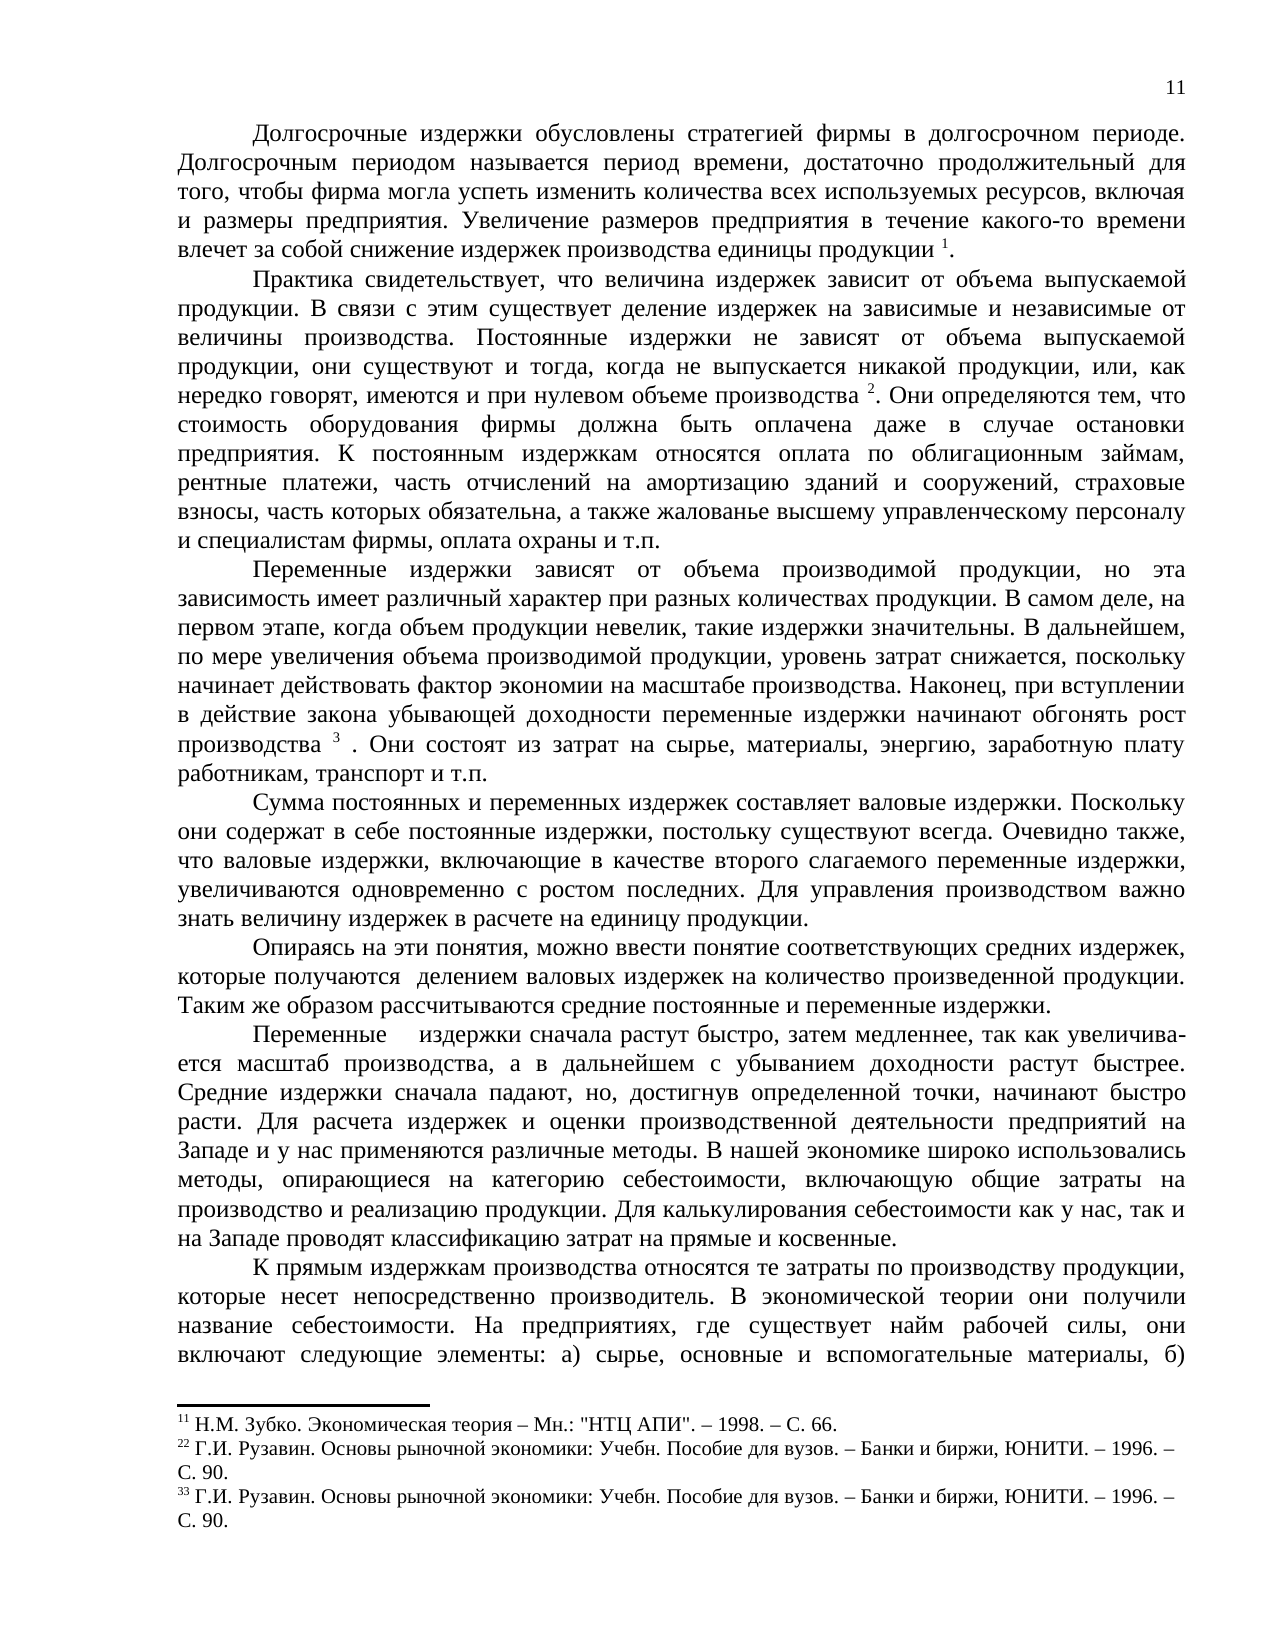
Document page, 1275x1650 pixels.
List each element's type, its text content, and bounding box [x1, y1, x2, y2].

text Опираясь на эти понятия, можно ввести понятие соответствующих средних издержек, которые получаются делением валовых издержек на количество произведенной продукции. Таким же образом рассчитываются средние постоянные и переменные издержки. [177, 932, 1186, 1019]
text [177, 1252, 1186, 1368]
text Переменные издержки зависят от объема производимой продукции, но эта зависимость имеет различный характер при разных количествах продукции. В самом деле, на первом этапе, когда объем продукции невелик, такие издержки значительны. В дальнейшем, по мере увеличения объема производимой продукции, уровень затрат снижается, поскольку начинает действовать фактор экономии на масштабе производства. Наконец, при вступлении в действие закона убывающей доходности переменные издержки начинают обгонять рост производства 3 . Они состоят из затрат на сырье, материалы, энергию, заработную плату работникам, транспорт и т.п. [177, 554, 1186, 787]
text Долгосрочные издержки обусловлены стратегией фирмы в долгосрочном периоде. Долгосрочным периодом называется период времени, достаточно продолжительный для того, чтобы фирма могла успеть изменить количества всех используемых ресурсов, включая и размеры предприятия. Увеличение размеров предприятия в течение какого-то времени влечет за собой снижение издержек производства единицы продукции 1. [177, 118, 1186, 263]
text Переменные издержки сначала растут быстро, затем медленнее, так как увеличивается масштаб производства, а в дальнейшем с убыванием доходности растут быстрее. Средние издержки сначала падают, но, достигнув определенной точки, начинают быстро расти. Для расчета издержек и оценки производственной деятельности предприятий на Западе и у нас применяются различные методы. В нашей экономике широко использовались методы, опирающиеся на категорию себестоимости, включающую общие затраты на производство и реализацию продукции. Для калькулирования себестоимости как у нас, так и на Западе проводят классификацию затрат на прямые и косвенные. [177, 1019, 1186, 1252]
text Практика свидетельствует, что величина издержек зависит от объема выпускаемой продукции. В связи с этим существует деление издержек на зависимые и независимые от величины производства. Постоянные издержки не зависят от объема выпускаемой продукции, они существуют и тогда, когда не выпускается никакой продукции, или, как нередко говорят, имеются и при нулевом объеме производства 2. Они определяются тем, что стоимость оборудования фирмы должна быть оплачена даже в случае остановки предприятия. К постоянным издержкам относятся оплата по облигационным займам, рентные платежи, часть отчислений на амортизацию зданий и сооружений, страховые взносы, часть которых обязательна, а также жалованье высшему управленческому персоналу и специалистам фирмы, оплата охраны и т.п. [177, 263, 1186, 554]
text Сумма постоянных и переменных издержек составляет валовые издержки. Поскольку они содержат в себе постоянные издержки, постольку существуют всегда. Очевидно также, что валовые издержки, включающие в качестве второго слагаемого переменные издержки, увеличиваются одновременно с ростом последних. Для управления производством важно знать величину издержек в расчете на единицу продукции. [177, 787, 1186, 932]
